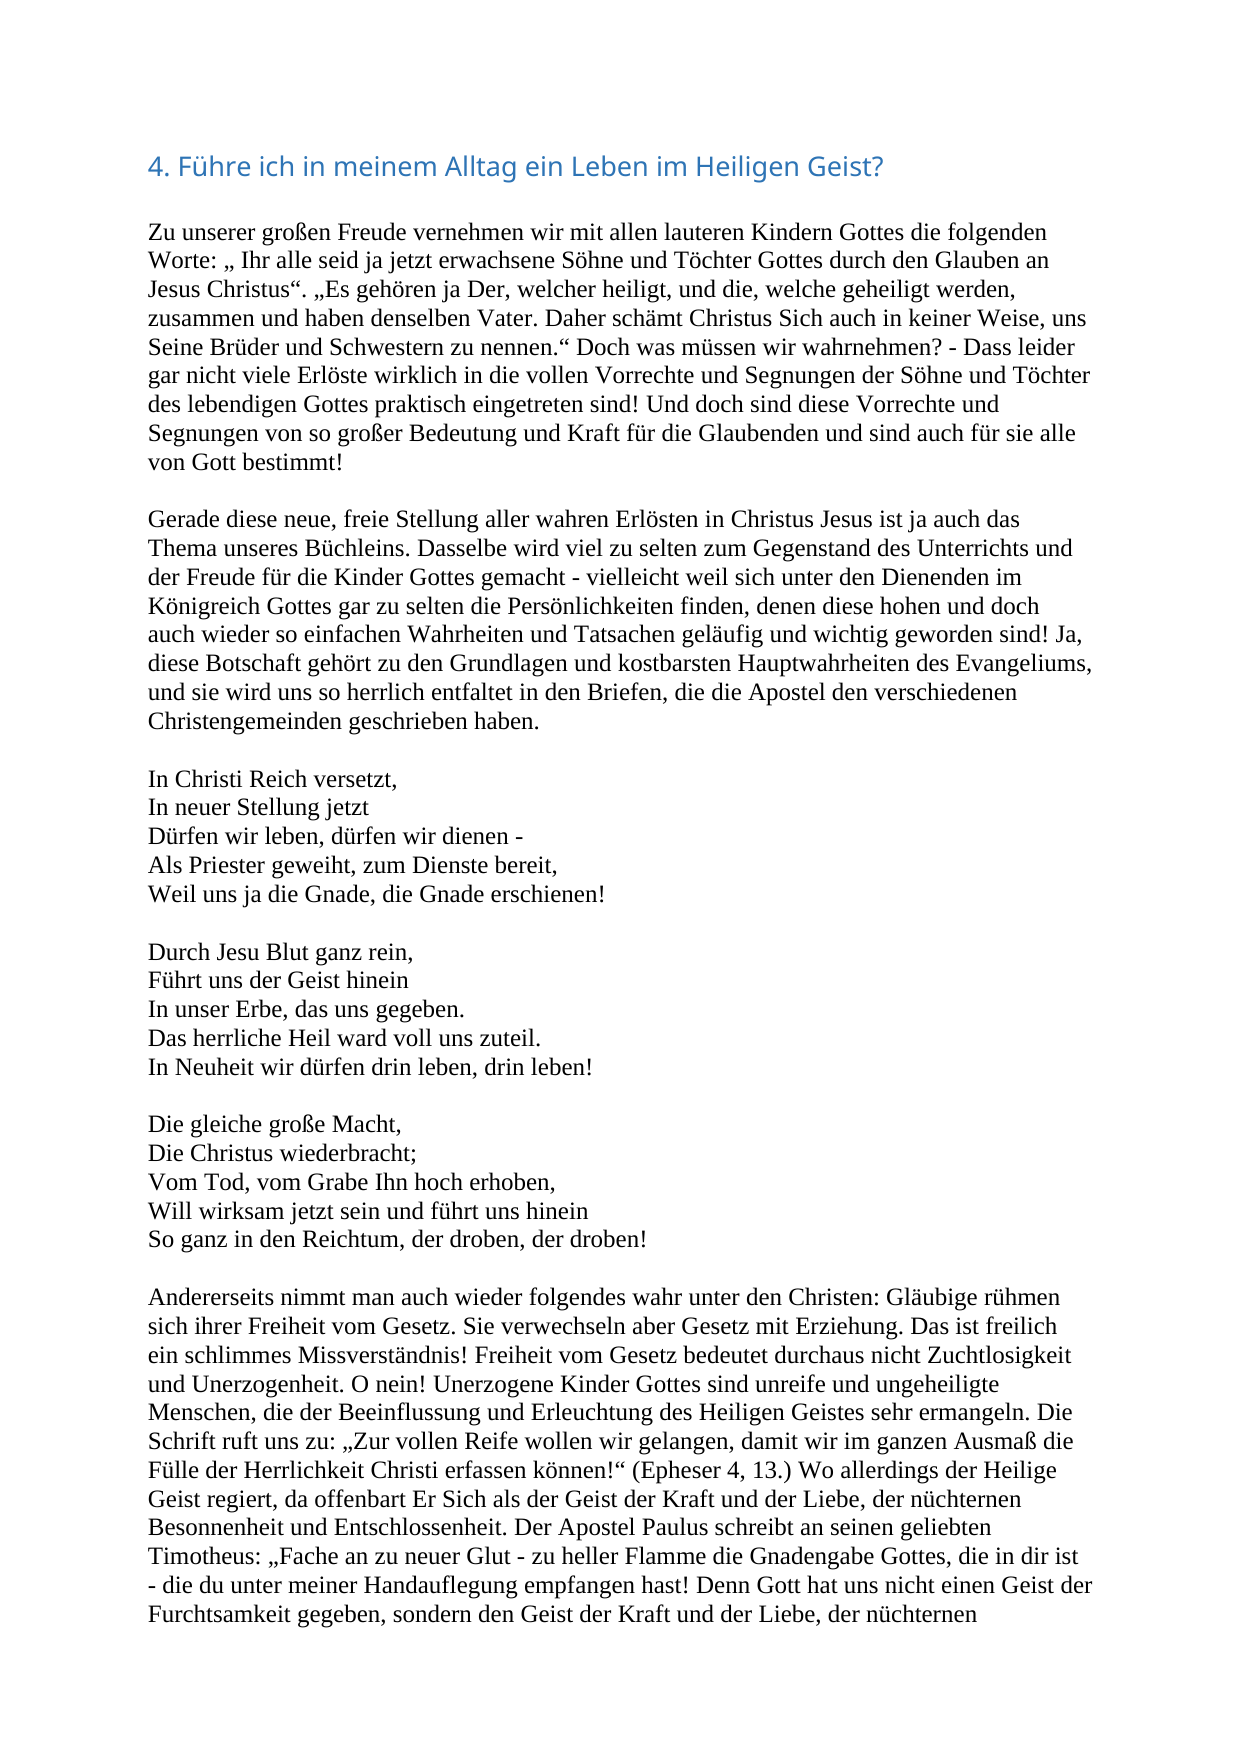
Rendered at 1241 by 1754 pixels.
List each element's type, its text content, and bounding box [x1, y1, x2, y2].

text Zu unserer großen Freude vernehmen wir mit allen lauteren Kindern Gottes die folgenden Worte: „ Ihr alle seid ja jetzt erwachsene Söhne und Töchter Gottes durch den Glauben an Jesus Christus“. „Es gehören ja Der, welcher heiligt, und die, welche geheiligt werden, zusammen und haben denselben Vater. Daher schämt Christus Sich auch in keiner Weise, uns Seine Brüder und Schwestern zu nennen.“ Doch was müssen wir wahrnehmen? - Dass leider gar nicht viele Erlöste wirklich in die vollen Vorrechte und Segnungen der Söhne und Töchter des lebendigen Gottes praktisch eingetreten sind! Und doch sind diese Vorrechte und Segnungen von so großer Bedeutung und Kraft für die Glaubenden und sind auch für sie alle von Gott bestimmt! [148, 217, 1093, 475]
text Durch Jesu Blut ganz rein, Führt uns der Geist hinein In unser Erbe, das uns gegeben. Das herrliche Heil ward voll uns zuteil. In Neuheit wir dürfen drin leben, drin leben! [148, 937, 1093, 1080]
text Die gleiche große Macht, Die Christus wiederbracht; Vom Tod, vom Grabe Ihn hoch erhoben, Will wirksam jetzt sein und führt uns hinein So ganz in den Reichtum, der droben, der droben! [148, 1109, 1093, 1253]
text Gerade diese neue, freie Stellung aller wahren Erlösten in Christus Jesus ist ja auch das Thema unseres Büchleins. Dasselbe wird viel zu selten zum Gegenstand des Unterrichts und der Freude für die Kinder Gottes gemacht - vielleicht weil sich unter den Dienenden im Königreich Gottes gar zu selten die Persönlichkeiten finden, denen diese hohen und doch auch wieder so einfachen Wahrheiten und Tatsachen geläufig und wichtig geworden sind! Ja, diese Botschaft gehört zu den Grundlagen und kostbarsten Hauptwahrheiten des Evangeliums, und sie wird uns so herrlich entfaltet in den Briefen, die die Apostel den verschiedenen Christengemeinden geschrieben haben. [148, 504, 1093, 734]
subtitle 4. Führe ich in meinem Alltag ein Leben im Heiligen Geist? [148, 148, 1093, 184]
text In Christi Reich versetzt, In neuer Stellung jetzt Dürfen wir leben, dürfen wir dienen - Als Priester geweiht, zum Dienste bereit, Weil uns ja die Gnade, die Gnade erschienen! [148, 764, 1093, 907]
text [148, 1282, 1093, 1627]
